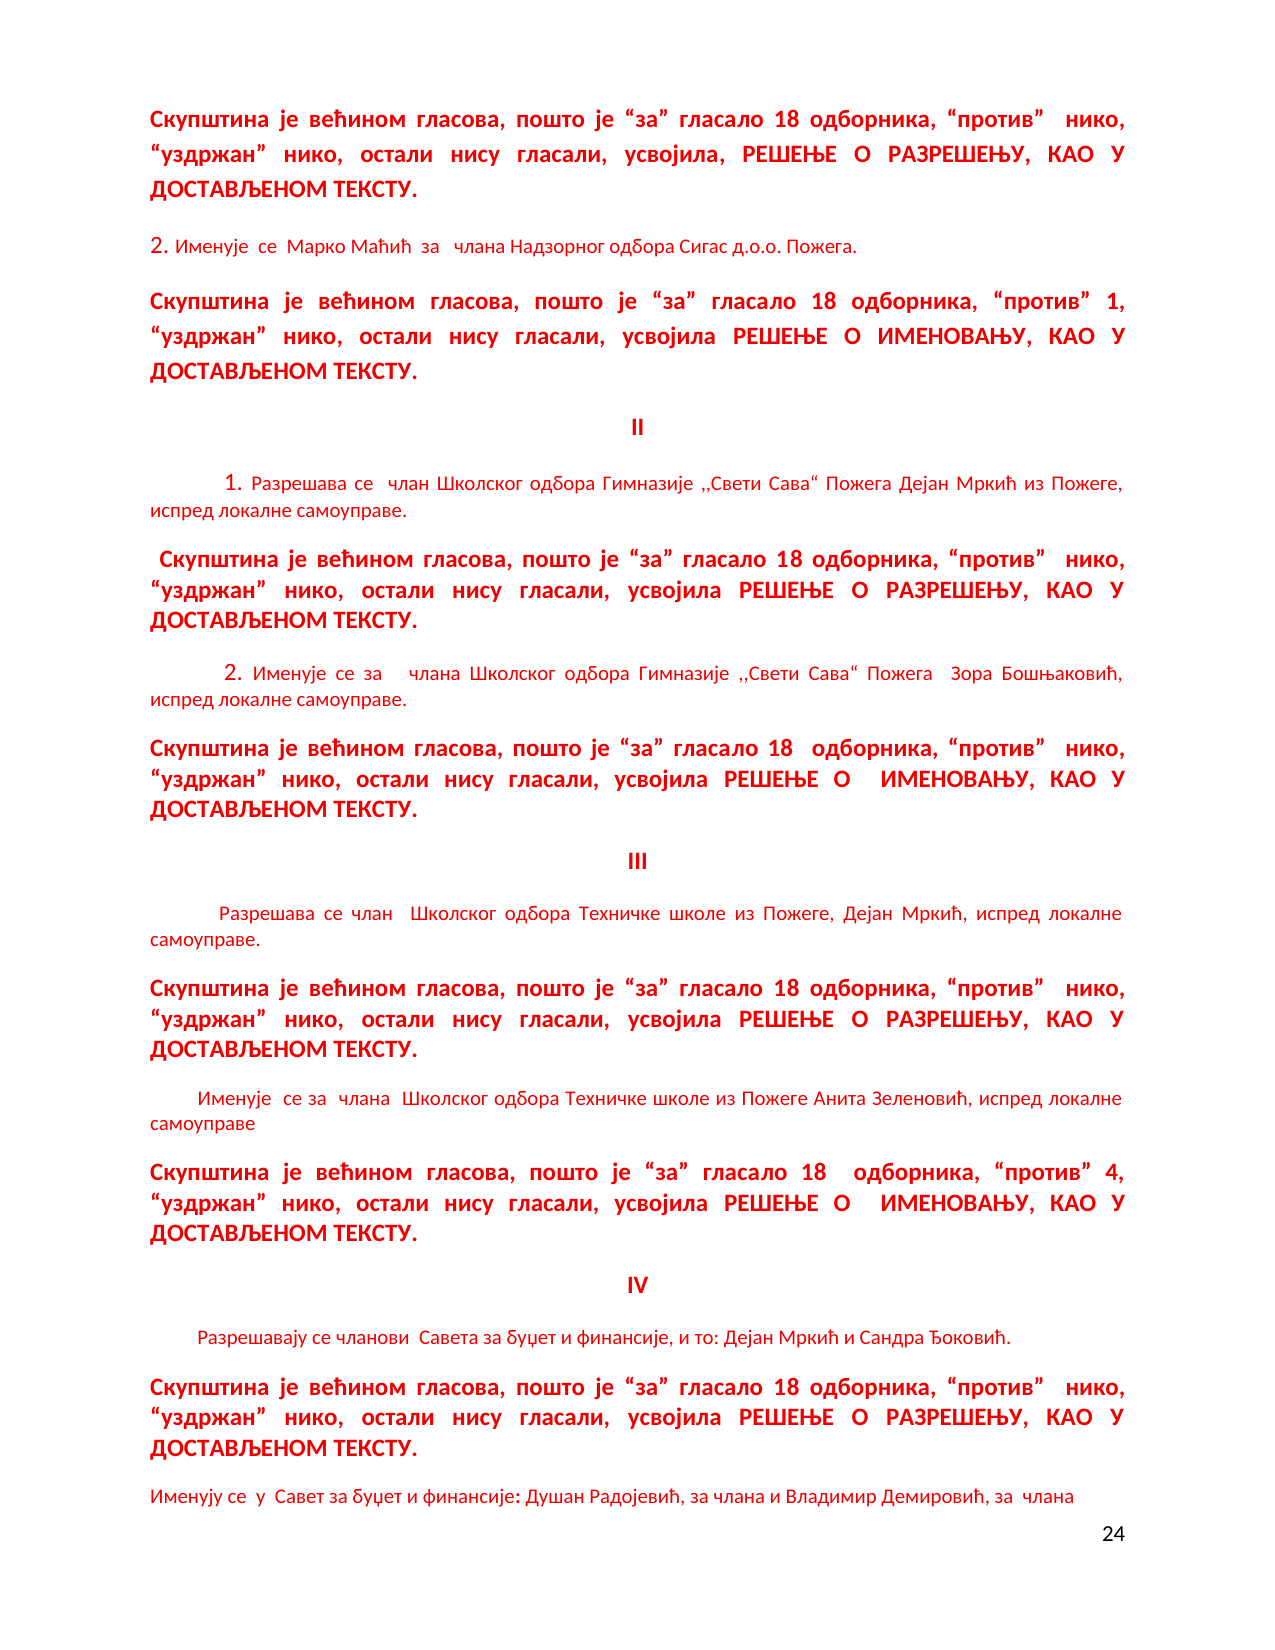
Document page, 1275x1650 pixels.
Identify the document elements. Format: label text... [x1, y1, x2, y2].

text III [150, 845, 1125, 875]
text 1. Разрешава се члан Школског одбора Гимназије ,,Свети Сава“ Пожега Дејан Мркић из Пожеге, испред локалне самоуправе. [150, 466, 1125, 522]
text Разрешава се члан Школског одбора Техничке школе из Пожеге, Дејан Мркић, испред локалне самоуправе. [150, 901, 1125, 951]
text IV [150, 1269, 1125, 1299]
text Скупштина је већином гласова, пошто је “за” гласало 18 одборника, “против” нико, “уздржан” нико, остали нису гласали, усвојила, РЕШЕЊЕ О РАЗРЕШЕЊУ, КАО У ДОСТАВЉЕНОМ ТЕКСТУ. [150, 103, 1125, 204]
text Именује се за члана Школског одбора Техничке школе из Пожеге Анита Зеленовић, испред локалне самоуправе [150, 1085, 1125, 1136]
text Именују се у Савет за буџет и финансије: Душан Радојевић, за члана и Владимир Демировић, за члана [150, 1483, 1125, 1509]
text Скупштина је већином гласова, пошто је “за” гласало 18 одборника, “против” 1, “уздржан” нико, остали нису гласали, усвојила РЕШЕЊЕ О ИМЕНОВАЊУ, КАО У ДОСТАВЉЕНОМ ТЕКСТУ. [150, 285, 1125, 385]
text Скупштина је већином гласова, пошто је “за” гласало 18 одборника, “против” 4, “уздржан” нико, остали нису гласали, усвојила РЕШЕЊЕ О ИМЕНОВАЊУ, КАО У ДОСТАВЉЕНОМ ТЕКСТУ. [150, 1156, 1125, 1248]
text Разрешавају се чланови Савета за буџет и финансије, и то: Дејан Мркић и Сандра Ђоковић. [150, 1324, 1125, 1350]
text 2. Именује се за члана Школског одбора Гимназије ,,Свети Сава“ Пожега Зора Бошњаковић, испред локалне самоуправе. [150, 656, 1125, 712]
text 2. Именује се Марко Маћић за члана Надзорног одбора Сигас д.о.о. Пожега. [150, 229, 1125, 259]
text Скупштина је већином гласова, пошто је “за” гласало 18 одборника, “против” нико, “уздржан” нико, остали нису гласали, усвојила РЕШЕЊЕ О ИМЕНОВАЊУ, КАО У ДОСТАВЉЕНОМ ТЕКСТУ. [150, 732, 1125, 824]
text II [150, 411, 1125, 441]
